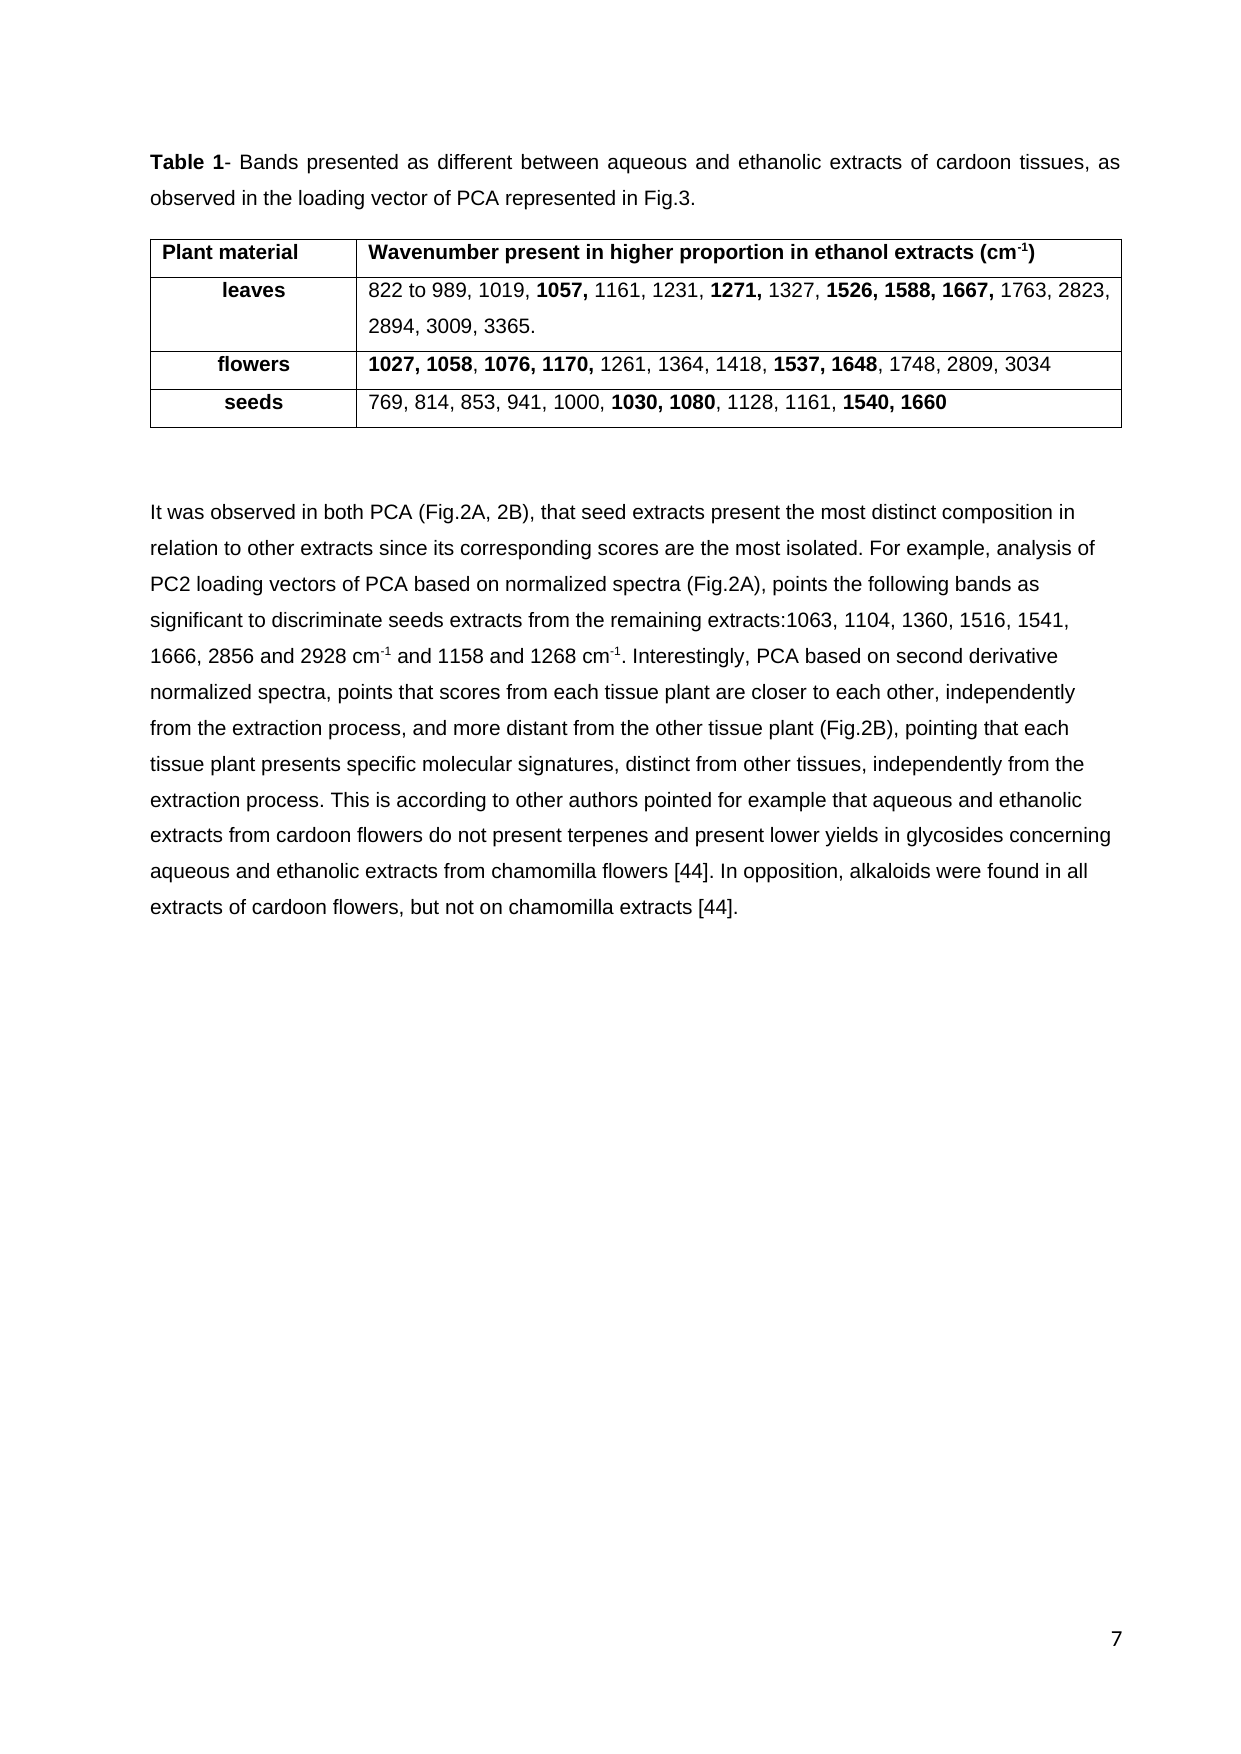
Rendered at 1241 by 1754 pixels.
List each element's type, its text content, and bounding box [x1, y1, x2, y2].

text It was observed in both PCA (Fig.2A, 2B), that seed extracts present the most distinct composition in relation to other extracts since its corresponding scores are the most isolated. For example, analysis of PC2 loading vectors of PCA based on normalized spectra (Fig.2A), points the following bands as significant to discriminate seeds extracts from the remaining extracts:1063, 1104, 1360, 1516, 1541, 1666, 2856 and 2928 cm-1 and 1158 and 1268 cm-1. Interestingly, PCA based on second derivative normalized spectra, points that scores from each tissue plant are closer to each other, independently from the extraction process, and more distant from the other tissue plant (Fig.2B), pointing that each tissue plant presents specific molecular signatures, distinct from other tissues, independently from the extraction process. This is according to other authors pointed for example that aqueous and ethanolic extracts from cardoon flowers do not present terpenes and present lower yields in glycosides concerning aqueous and ethanolic extracts from chamomilla flowers [44]. In opposition, alkaloids were found in all extracts of cardoon flowers, but not on chamomilla extracts [44]. [150, 500, 1122, 919]
table_cell 769, 814, 853, 941, 1000, 1030, 1080, 1128, 1161, 1540, 1660 [357, 390, 1121, 427]
table_cell flowers [151, 352, 356, 389]
table_cell 1027, 1058, 1076, 1170, 1261, 1364, 1418, 1537, 1648, 1748, 2809, 3034 [357, 352, 1121, 389]
table_cell leaves [151, 278, 356, 351]
text Table 1- Bands presented as different between aqueous and ethanolic extracts of cardoon tissues, as observed in the loading vector of PCA represented in Fig.3. [150, 150, 1122, 210]
table_cell 822 to 989, 1019, 1057, 1161, 1231, 1271, 1327, 1526, 1588, 1667, 1763, 2823, 2894, 3009, 3365. [357, 278, 1121, 351]
table_cell seeds [151, 390, 356, 427]
table_header Plant material [151, 240, 356, 277]
table_header Wavenumber present in higher proportion in ethanol extracts (cm-1) [357, 240, 1121, 277]
